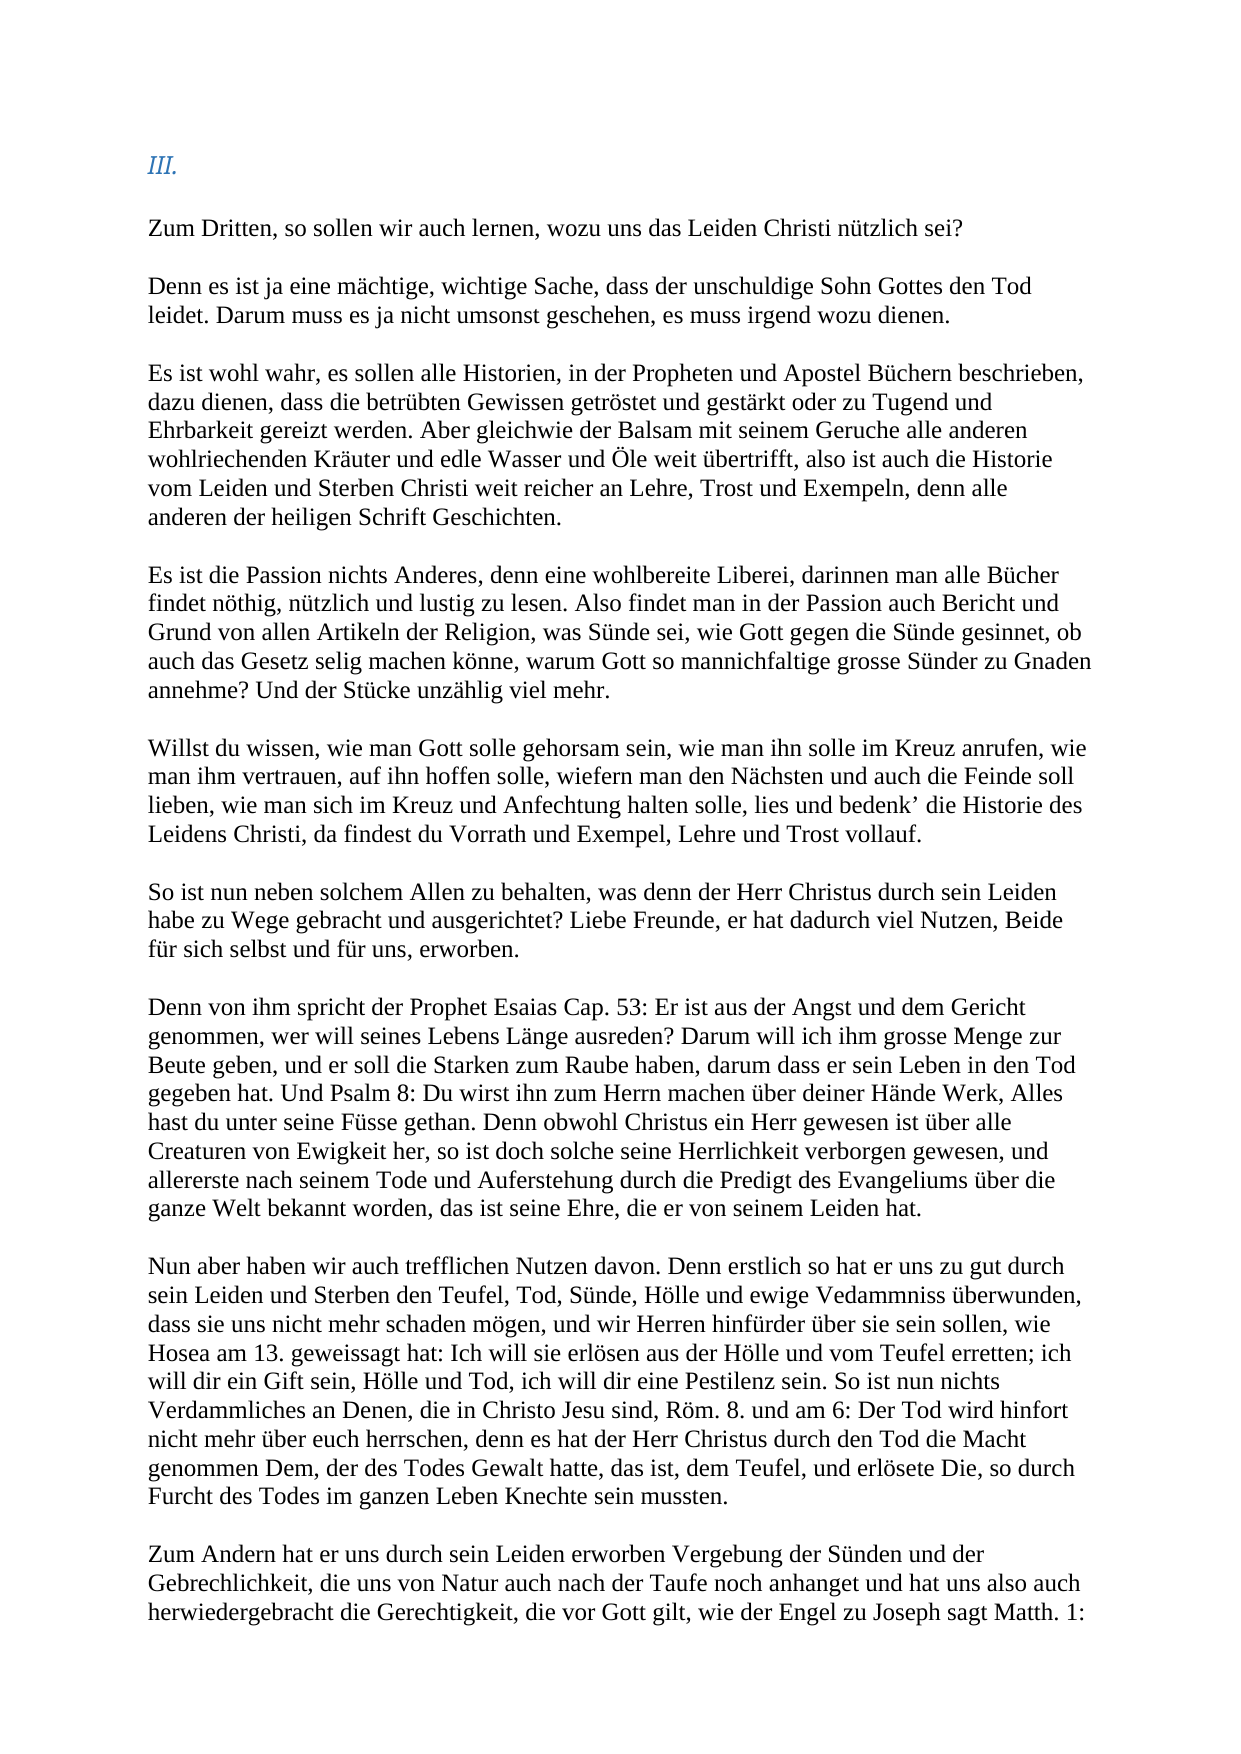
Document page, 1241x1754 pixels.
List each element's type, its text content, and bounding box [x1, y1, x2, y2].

text So ist nun neben solchem Allen zu behalten, was denn der Herr Christus durch sein Leiden habe zu Wege gebracht und ausgerichtet? Liebe Freunde, er hat dadurch viel Nutzen, Beide für sich selbst und für uns, erworben. [148, 877, 1093, 963]
text Zum Dritten, so sollen wir auch lernen, wozu uns das Leiden Christi nützlich sei? [148, 213, 1093, 242]
text Willst du wissen, wie man Gott solle gehorsam sein, wie man ihn solle im Kreuz anrufen, wie man ihm vertrauen, auf ihn hoffen solle, wiefern man den Nächsten und auch die Feinde soll lieben, wie man sich im Kreuz und Anfechtung halten solle, lies und bedenk’ die Historie des Leidens Christi, da findest du Vorrath und Exempel, Lehre und Trost vollauf. [148, 733, 1093, 848]
text Denn es ist ja eine mächtige, wichtige Sache, dass der unschuldige Sohn Gottes den Tod leidet. Darum muss es ja nicht umsonst geschehen, es muss irgend wozu dienen. [148, 271, 1093, 329]
text Es ist die Passion nichts Anderes, denn eine wohlbereite Liberei, darinnen man alle Bücher findet nöthig, nützlich und lustig zu lesen. Also findet man in der Passion auch Bericht und Grund von allen Artikeln der Religion, was Sünde sei, wie Gott gegen die Sünde gesinnet, ob auch das Gesetz selig machen könne, warum Gott so mannichfaltige grosse Sünder zu Gnaden annehme? Und der Stücke unzählig viel mehr. [148, 560, 1093, 703]
subtitle III. [148, 148, 1093, 182]
text Denn von ihm spricht der Prophet Esaias Cap. 53: Er ist aus der Angst und dem Gericht genommen, wer will seines Lebens Länge ausreden? Darum will ich ihm grosse Menge zur Beute geben, und er soll die Starken zum Raube haben, darum dass er sein Leben in den Tod gegeben hat. Und Psalm 8: Du wirst ihn zum Herrn machen über deiner Hände Werk, Alles hast du unter seine Füsse gethan. Denn obwohl Christus ein Herr gewesen ist über alle Creaturen von Ewigkeit her, so ist doch solche seine Herrlichkeit verborgen gewesen, und allererste nach seinem Tode und Auferstehung durch die Predigt des Evangeliums über die ganze Welt bekannt worden, das ist seine Ehre, die er von seinem Leiden hat. [148, 992, 1093, 1222]
text Es ist wohl wahr, es sollen alle Historien, in der Propheten und Apostel Büchern beschrieben, dazu dienen, dass die betrübten Gewissen getröstet und gestärkt oder zu Tugend und Ehrbarkeit gereizt werden. Aber gleichwie der Balsam mit seinem Geruche alle anderen wohlriechenden Kräuter und edle Wasser und Öle weit übertrifft, also ist auch die Historie vom Leiden und Sterben Christi weit reicher an Lehre, Trost und Exempeln, denn alle anderen der heiligen Schrift Geschichten. [148, 358, 1093, 531]
text Nun aber haben wir auch trefflichen Nutzen davon. Denn erstlich so hat er uns zu gut durch sein Leiden und Sterben den Teufel, Tod, Sünde, Hölle und ewige Vedammniss überwunden, dass sie uns nicht mehr schaden mögen, und wir Herren hinfürder über sie sein sollen, wie Hosea am 13. geweissagt hat: Ich will sie erlösen aus der Hölle und vom Teufel erretten; ich will dir ein Gift sein, Hölle und Tod, ich will dir eine Pestilenz sein. So ist nun nichts Verdammliches an Denen, die in Christo Jesu sind, Röm. 8. und am 6: Der Tod wird hinfort nicht mehr über euch herrschen, denn es hat der Herr Christus durch den Tod die Macht genommen Dem, der des Todes Gewalt hatte, das ist, dem Teufel, und erlösete Die, so durch Furcht des Todes im ganzen Leben Knechte sein mussten. [148, 1251, 1093, 1510]
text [148, 1539, 1093, 1626]
